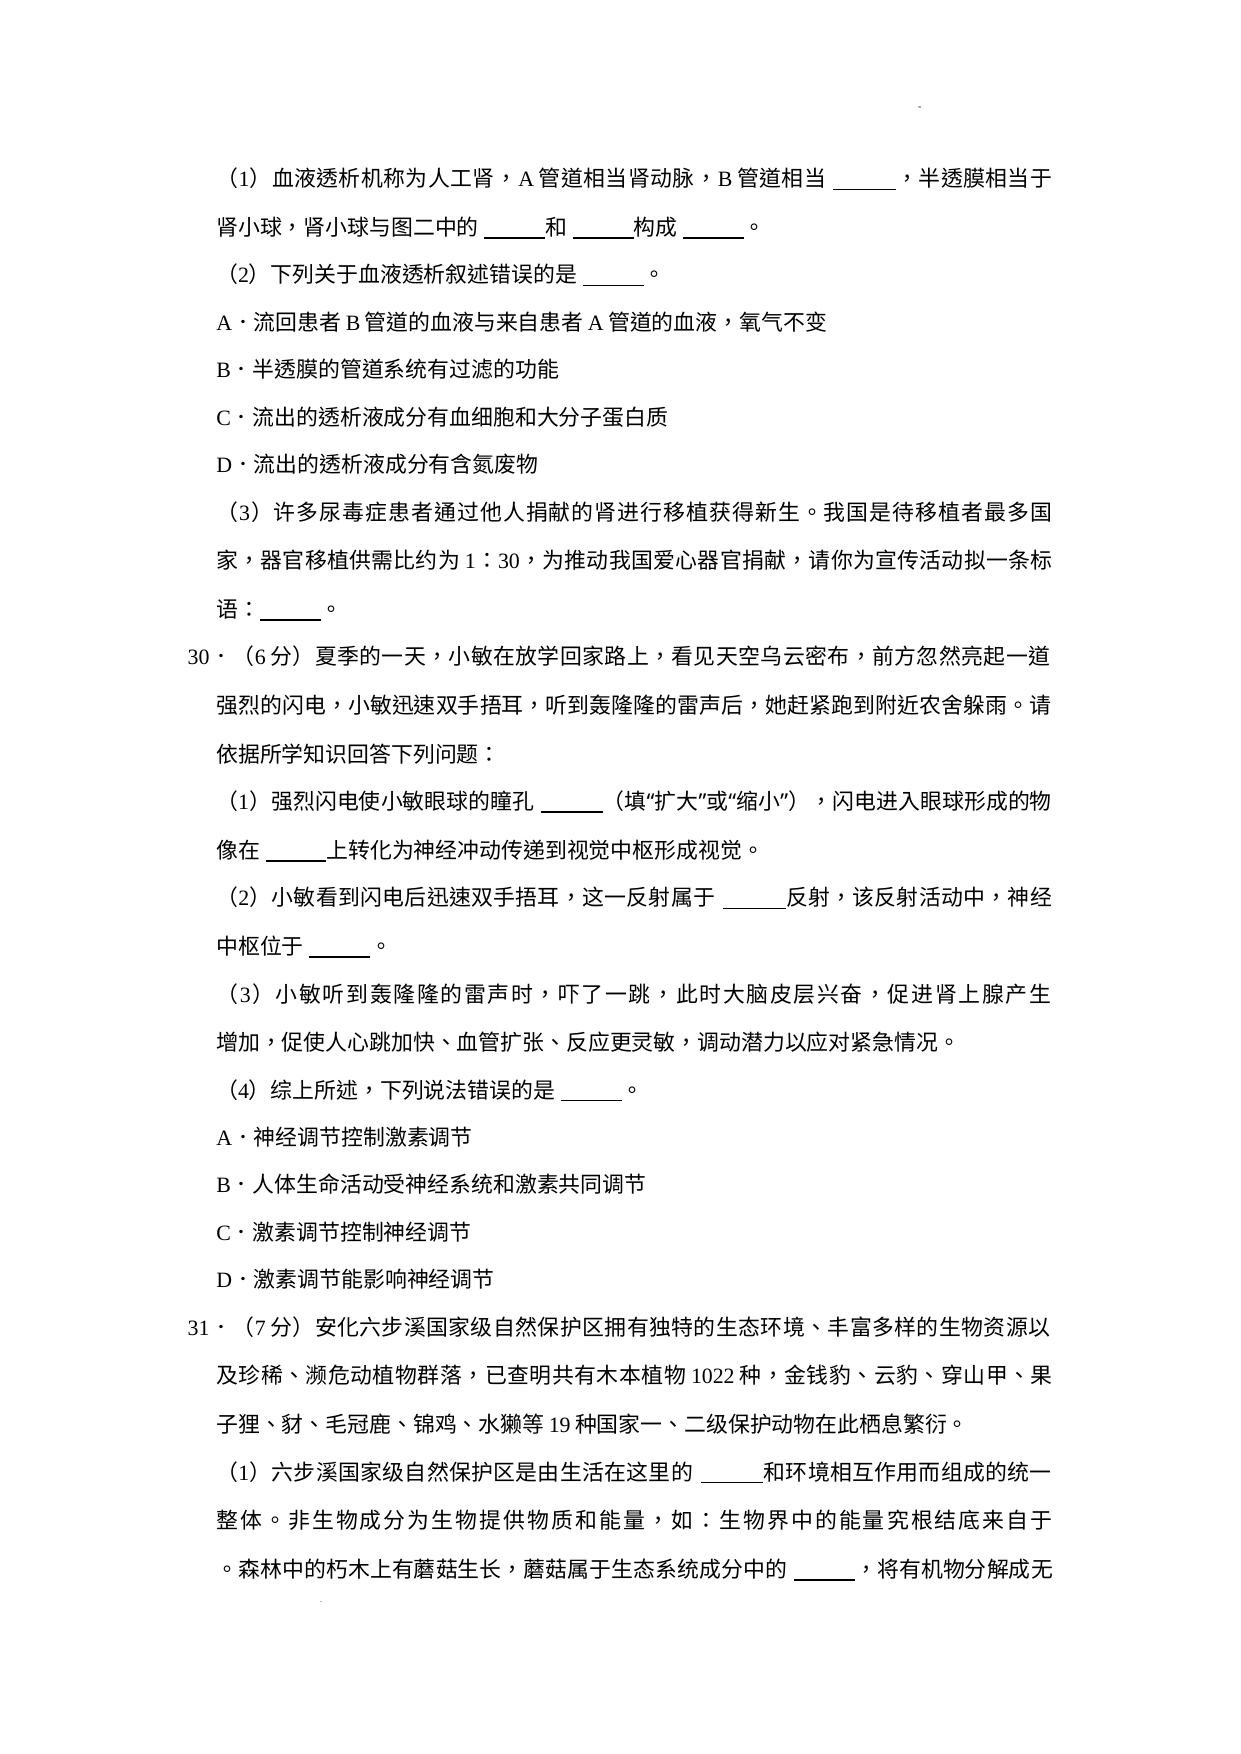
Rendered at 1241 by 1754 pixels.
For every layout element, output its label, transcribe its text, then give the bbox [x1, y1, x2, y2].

text C．流出的透析液成分有血细胞和大分子蛋白质 [216, 400, 1053, 433]
text （2）下列关于血液透析叙述错误的是 。 [216, 258, 1053, 291]
text B．人体生命活动受神经系统和激素共同调节 [216, 1168, 1053, 1201]
text 30．（6分）夏季的一天，小敏在放学回家路上，看见天空乌云密布，前方忽然亮起一道强烈的闪电，小敏迅速双手捂耳，听到轰隆隆的雷声后，她赶紧跑到附近农舍躲雨。请依据所学知识回答下列问题： [187, 640, 1053, 770]
text （1）强烈闪电使小敏眼球的瞳孔 （填“扩大”或“缩小”），闪电进入眼球形成的物像在 上转化为神经冲动传递到视觉中枢形成视觉。 [216, 785, 1053, 866]
text A．流回患者B管道的血液与来自患者A管道的血液，氧气不变 [216, 306, 1053, 338]
text D．流出的透析液成分有含氮废物 [216, 448, 1053, 480]
text （2）小敏看到闪电后迅速双手捂耳，这一反射属于 反射，该反射活动中，神经中枢位于 。 [216, 881, 1053, 962]
text （1）血液透析机称为人工肾，A管道相当肾动脉，B管道相当 ，半透膜相当于肾小球，肾小球与图二中的 和 构成 。 [216, 162, 1053, 243]
text B．半透膜的管道系统有过滤的功能 [216, 353, 1053, 385]
text 31．（7分）安化六步溪国家级自然保护区拥有独特的生态环境、丰富多样的生物资源以及珍稀、濒危动植物群落，已查明共有木本植物1022种，金钱豹、云豹、穿山甲、果子狸、豺、毛冠鹿、锦鸡、水獭等19种国家一、二级保护动物在此栖息繁衍。 [187, 1310, 1053, 1440]
text A．神经调节控制激素调节 [216, 1121, 1053, 1153]
text （3）许多尿毒症患者通过他人捐献的肾进行移植获得新生。我国是待移植者最多国家，器官移植供需比约为1：30，为推动我国爱心器官捐献，请你为宣传活动拟一条标语： 。 [216, 495, 1053, 625]
text D．激素调节能影响神经调节 [216, 1263, 1053, 1295]
text （3）小敏听到轰隆隆的雷声时，吓了一跳，此时大脑皮层兴奋，促进肾上腺产生 增加，促使人心跳加快、血管扩张、反应更灵敏，调动潜力以应对紧急情况。 [216, 977, 1053, 1058]
text C．激素调节控制神经调节 [216, 1216, 1053, 1248]
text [216, 1455, 1053, 1585]
text （4）综上所述，下列说法错误的是 。 [216, 1073, 1053, 1106]
